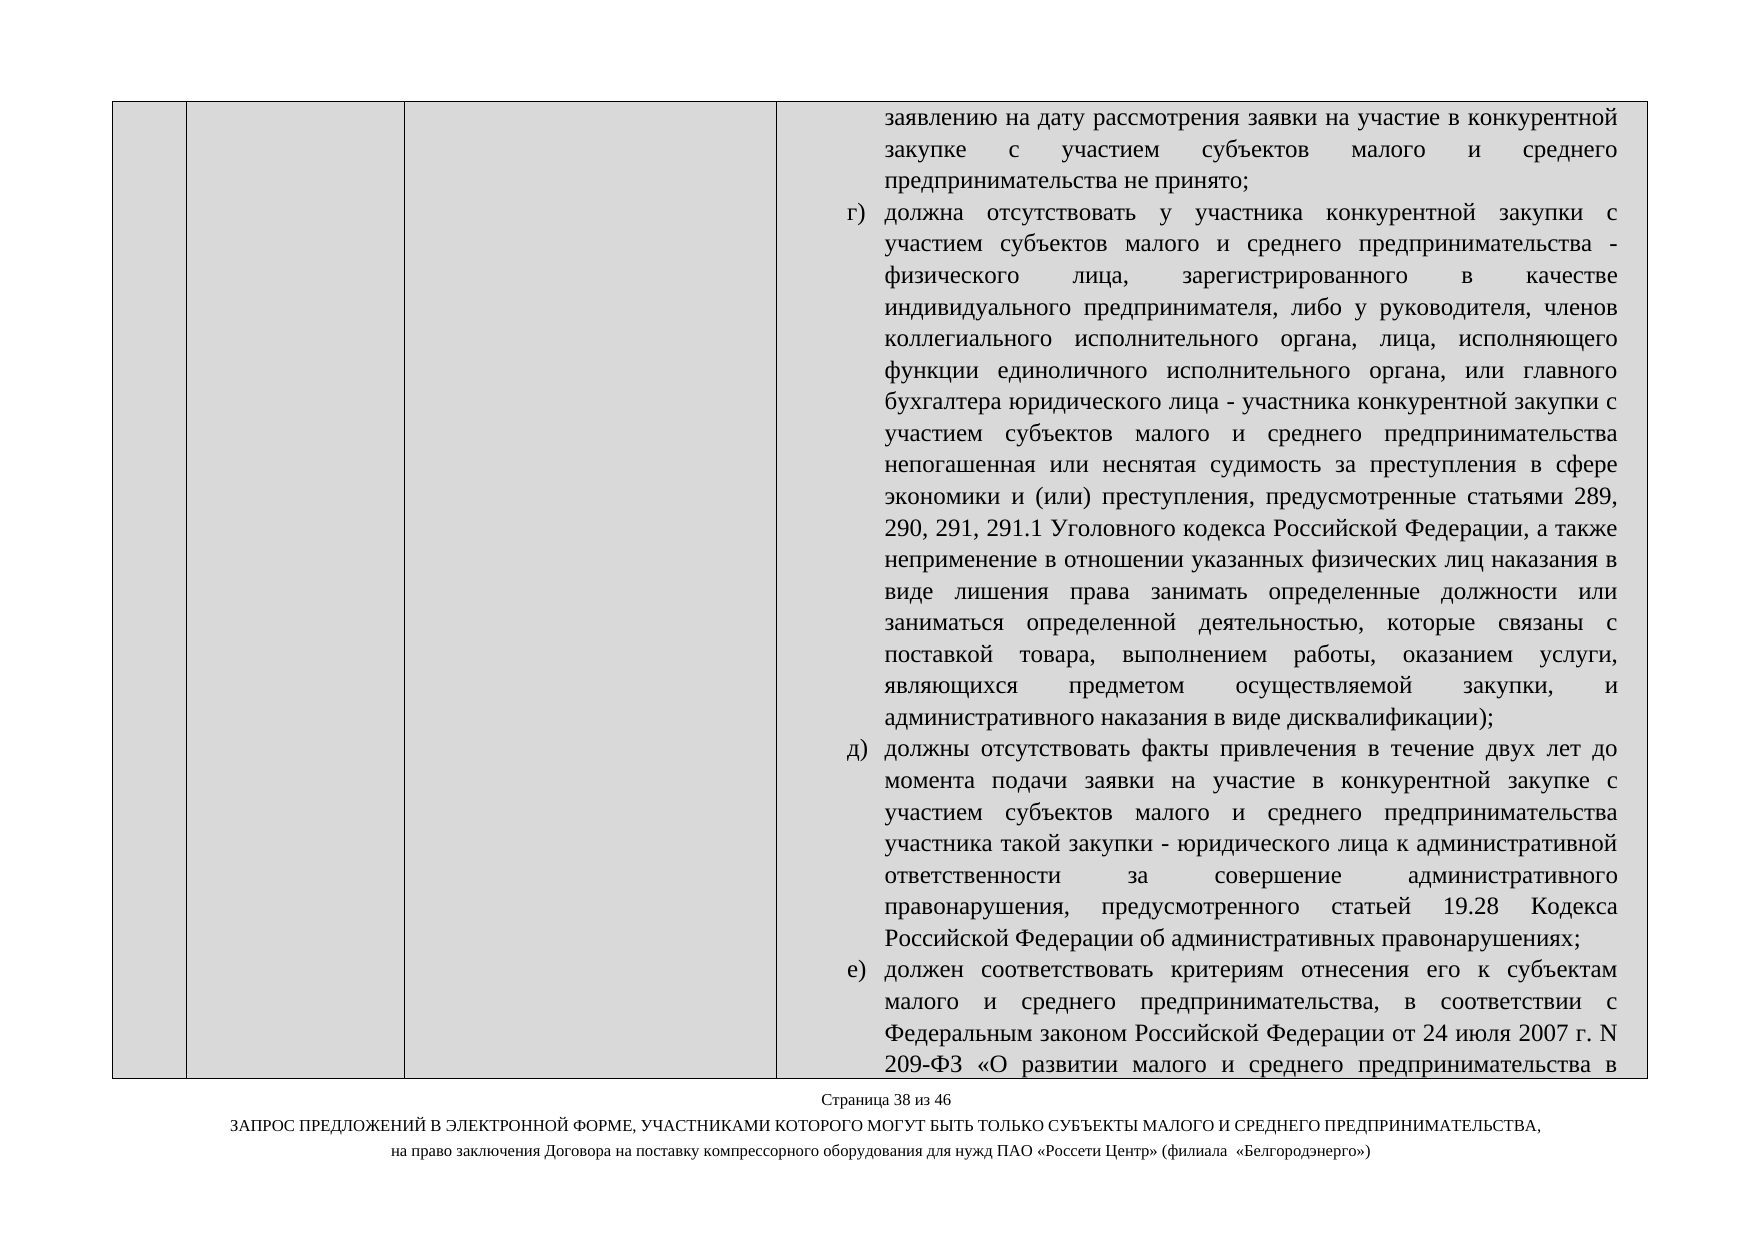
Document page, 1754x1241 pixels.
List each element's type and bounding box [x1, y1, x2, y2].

table_cell [113, 102, 186, 1078]
table_cell [405, 102, 776, 1078]
table_cell [187, 102, 404, 1078]
table_cell [777, 102, 1647, 1078]
